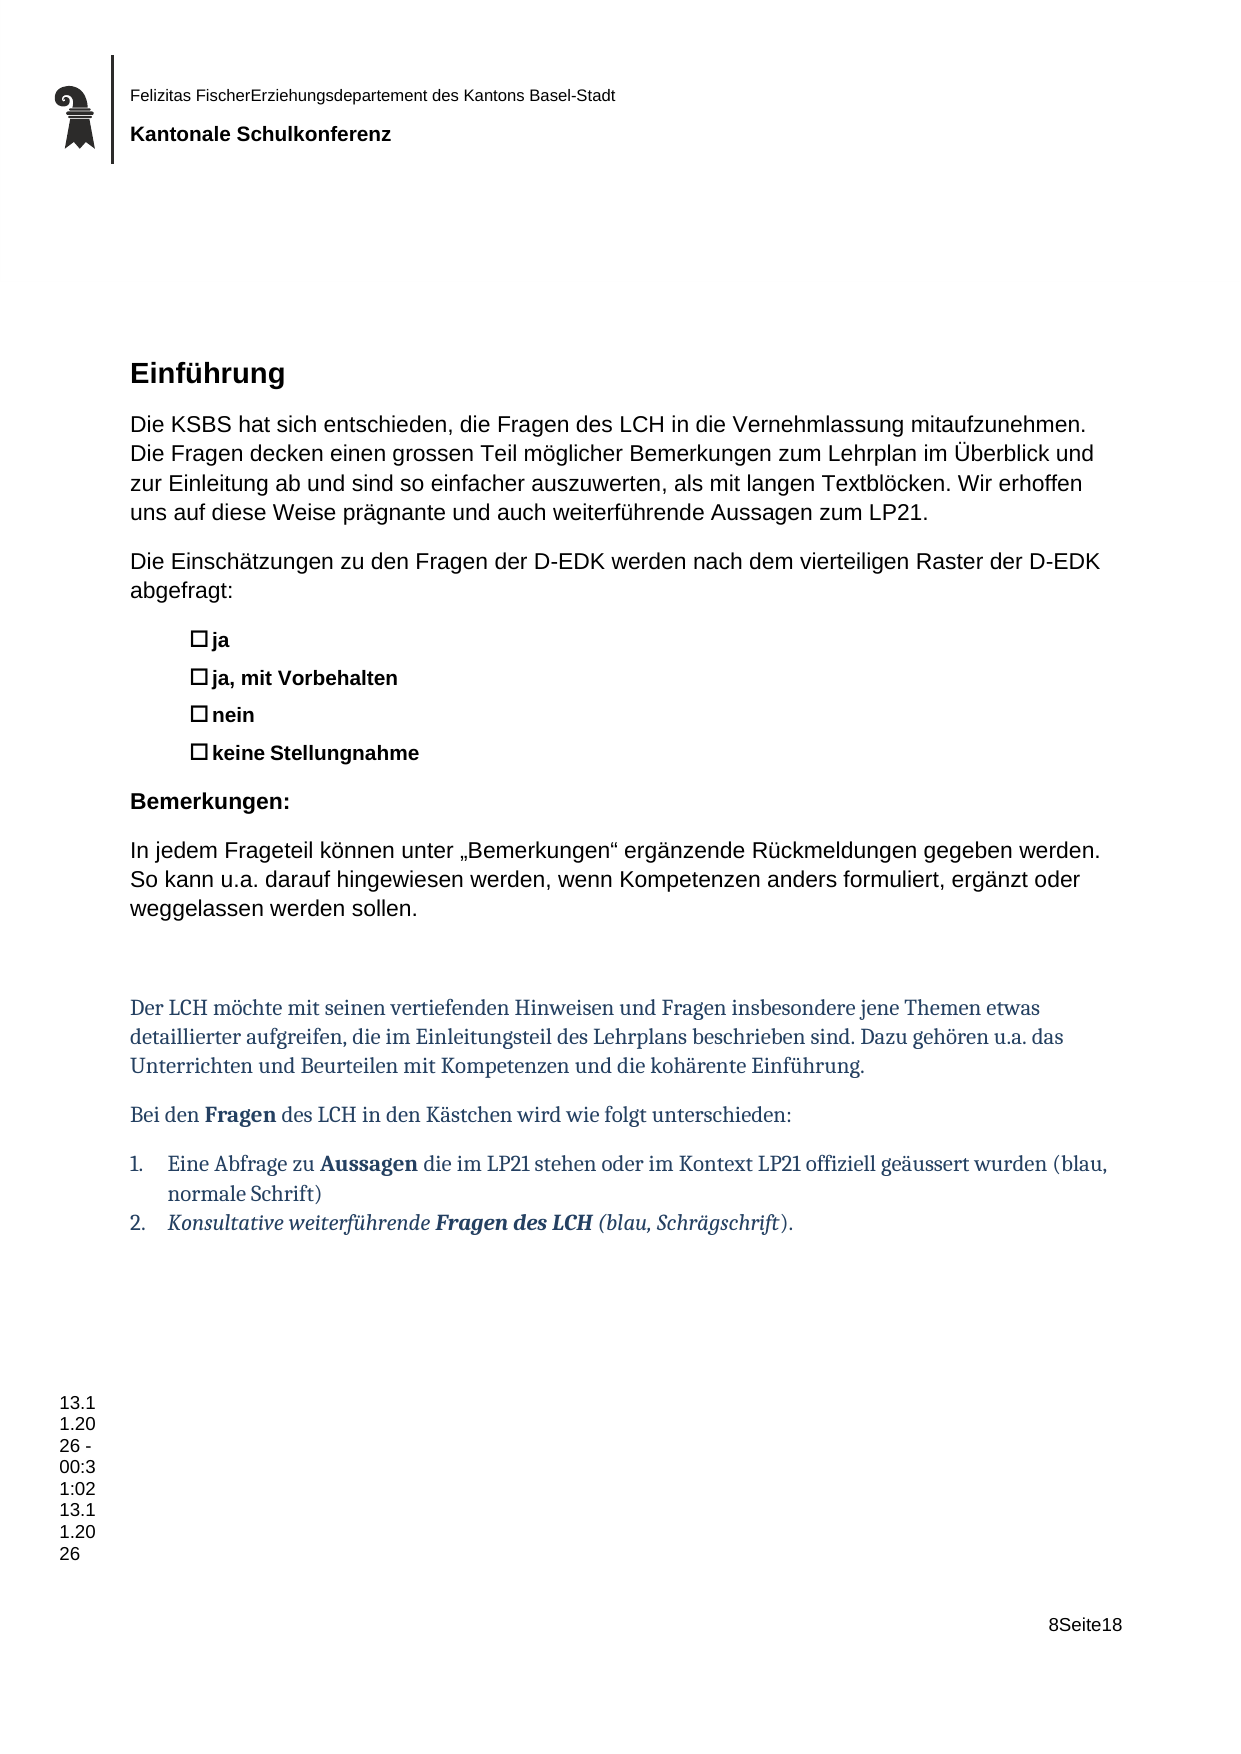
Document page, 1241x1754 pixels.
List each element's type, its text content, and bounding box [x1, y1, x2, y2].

text ja, mit Vorbehalten [189, 662, 1122, 691]
text Die KSBS hat sich entschieden, die Fragen des LCH in die Vernehmlassung mitaufzunehmen. Die Fragen decken einen grossen Teil möglicher Bemerkungen zum Lehrplan im Überblick und zur Einleitung ab und sind so einfacher auszuwerten, als mit langen Textblöcken. Wir erhoffen uns auf diese Weise prägnante und auch weiterführende Aussagen zum LP21. [130, 409, 1122, 526]
text Einführung [130, 356, 1122, 389]
list Konsultative weiterführende Fragen des LCH (blau, Schrägschrift). [130, 1207, 1122, 1236]
text Der LCH möchte mit seinen vertiefenden Hinweisen und Fragen insbesondere jene Themen etwas detaillierter aufgreifen, die im Einleitungsteil des Lehrplans beschrieben sind. Dazu gehören u.a. das Unterrichten und Beurteilen mit Kompetenzen und die kohärente Einführung. [130, 992, 1122, 1079]
text nein [189, 699, 1122, 728]
text Bei den Fragen des LCH in den Kästchen wird wie folgt unterschieden: [130, 1099, 1122, 1128]
text keine Stellungnahme [189, 737, 1122, 766]
text In jedem Frageteil können unter „Bemerkungen“ ergänzende Rückmeldungen gegeben werden. So kann u.a. darauf hingewiesen werden, wenn Kompetenzen anders formuliert, ergänzt oder weggelassen werden sollen. [130, 835, 1122, 923]
text Bemerkungen: [130, 786, 1122, 815]
text Die Einschätzungen zu den Fragen der D-EDK werden nach dem vierteiligen Raster der D-EDK abgefragt: [130, 546, 1122, 604]
list Eine Abfrage zu Aussagen die im LP21 stehen oder im Kontext LP21 offiziell geäussert wurden (blau, normale Schrift) [130, 1148, 1122, 1207]
text ja [189, 624, 1122, 653]
